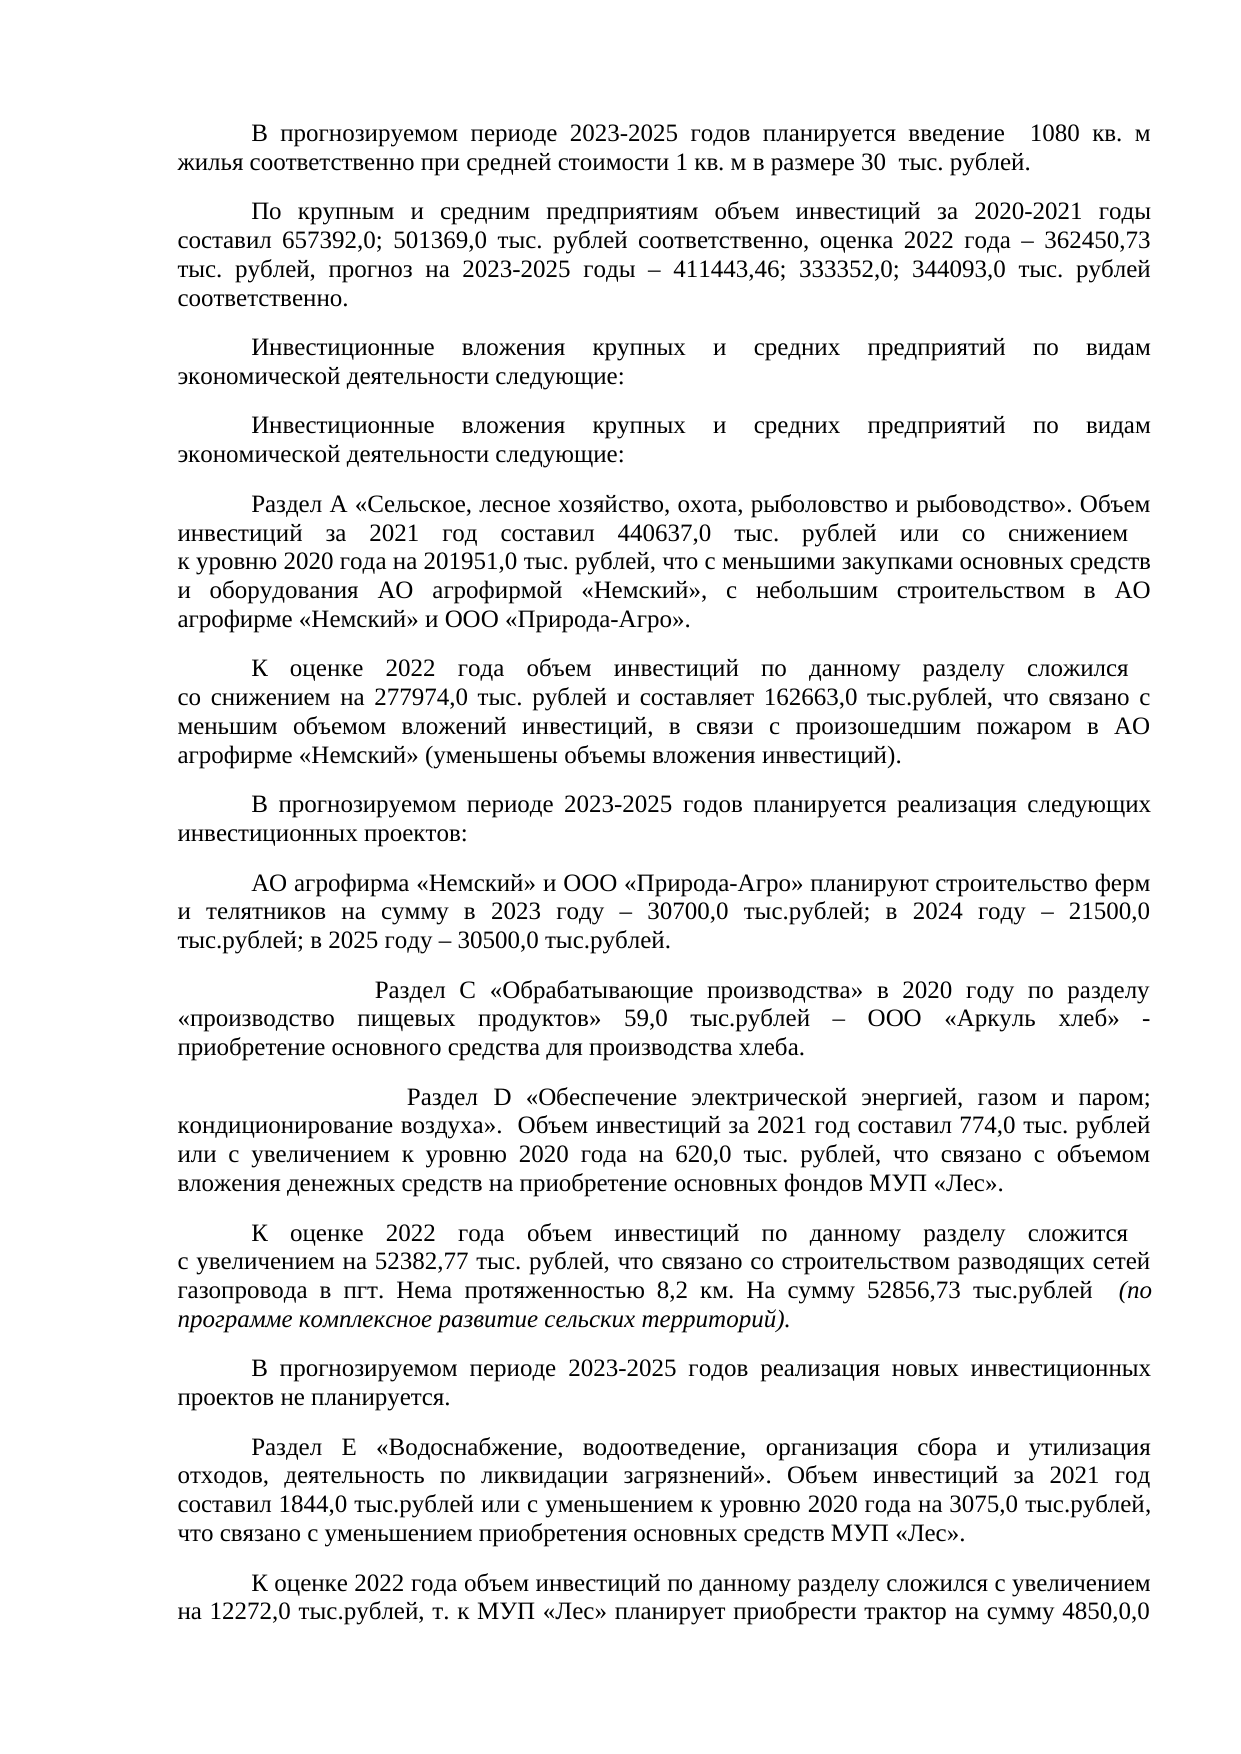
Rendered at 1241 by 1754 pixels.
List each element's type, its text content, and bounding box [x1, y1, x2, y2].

text К оценке 2022 года объем инвестиций по данному разделу сложится с увеличением на 52382,77 тыс. рублей, что связано со строительством разводящих сетей газопровода в пгт. Нема протяженностью 8,2 км. На сумму 52856,73 тыс.рублей (по программе комплексное развитие сельских территорий). [177, 1218, 1152, 1333]
text Инвестиционные вложения крупных и средних предприятий по видам экономической деятельности следующие: [177, 411, 1152, 468]
text Раздел А «Сельское, лесное хозяйство, охота, рыболовство и рыбоводство». Объем инвестиций за 2021 год составил 440637,0 тыс. рублей или со снижением к уровню 2020 года на 201951,0 тыс. рублей, что с меньшими закупками основных средств и оборудования АО агрофирмой «Немский», с небольшим строительством в АО агрофирме «Немский» и ООО «Природа-Агро». [177, 489, 1152, 633]
text В прогнозируемом периоде 2023-2025 годов планируется введение 1080 кв. м жилья соответственно при средней стоимости 1 кв. м в размере 30 тыс. рублей. [177, 118, 1152, 176]
text Раздел С «Обрабатывающие производства» в 2020 году по разделу «производство пищевых продуктов» 59,0 тыс.рублей – ООО «Аркуль хлеб» - приобретение основного средства для производства хлеба. [177, 975, 1152, 1061]
text В прогнозируемом периоде 2023-2025 годов планируется реализация следующих инвестиционных проектов: [177, 789, 1152, 847]
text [177, 1568, 1152, 1625]
text К оценке 2022 года объем инвестиций по данному разделу сложился со снижением на 277974,0 тыс. рублей и составляет 162663,0 тыс.рублей, что связано с меньшим объемом вложений инвестиций, в связи с произошедшим пожаром в АО агрофирме «Немский» (уменьшены объемы вложения инвестиций). [177, 653, 1152, 768]
text АО агрофирма «Немский» и ООО «Природа-Агро» планируют строительство ферм и телятников на сумму в 2023 году – 30700,0 тыс.рублей; в 2024 году – 21500,0 тыс.рублей; в 2025 году – 30500,0 тыс.рублей. [177, 868, 1152, 954]
text В прогнозируемом периоде 2023-2025 годов реализация новых инвестиционных проектов не планируется. [177, 1353, 1152, 1411]
text Инвестиционные вложения крупных и средних предприятий по видам экономической деятельности следующие: [177, 332, 1152, 390]
text По крупным и средним предприятиям объем инвестиций за 2020-2021 годы составил 657392,0; 501369,0 тыс. рублей соответственно, оценка 2022 года – 362450,73 тыс. рублей, прогноз на 2023-2025 годы – 411443,46; 333352,0; 344093,0 тыс. рублей соответственно. [177, 196, 1152, 311]
text Раздел D «Обеспечение электрической энергией, газом и паром; кондиционирование воздуха». Объем инвестиций за 2021 год составил 774,0 тыс. рублей или с увеличением к уровню 2020 года на 620,0 тыс. рублей, что связано с объемом вложения денежных средств на приобретение основных фондов МУП «Лес». [177, 1082, 1152, 1197]
text Раздел Е «Водоснабжение, водоотведение, организация сбора и утилизация отходов, деятельность по ликвидации загрязнений». Объем инвестиций за 2021 год составил 1844,0 тыс.рублей или с уменьшением к уровню 2020 года на 3075,0 тыс.рублей, что связано с уменьшением приобретения основных средств МУП «Лес». [177, 1432, 1152, 1547]
